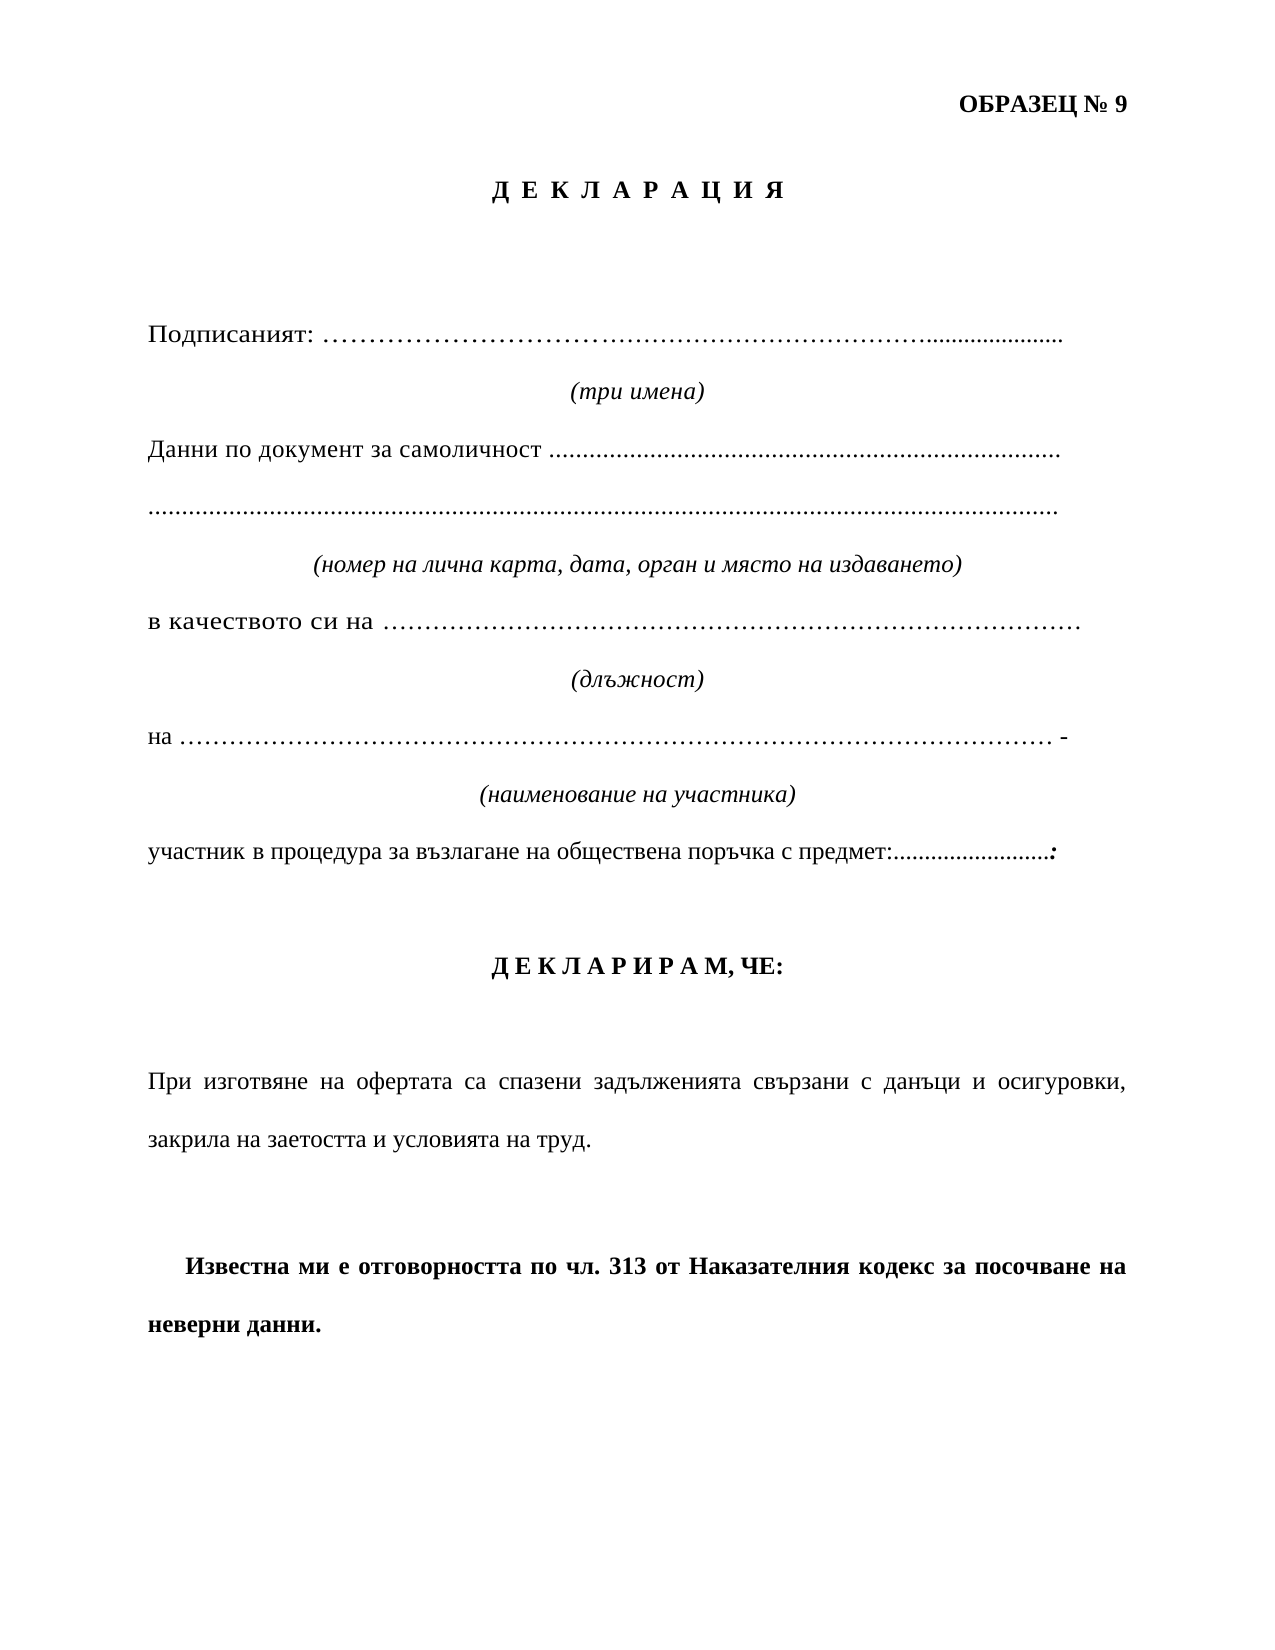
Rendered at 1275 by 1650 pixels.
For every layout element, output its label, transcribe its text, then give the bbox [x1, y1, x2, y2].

text в качеството си на ………………………………………………………………………… [148, 606, 1127, 635]
text Д Е К Л А Р И Р А М, ЧЕ: [148, 951, 1127, 980]
text Д Е К Л А Р А Ц И Я [148, 175, 1127, 204]
text (длъжност) [148, 664, 1127, 692]
text Данни по документ за самоличност ............................................................................ [148, 434, 1127, 462]
text Подписаният: ……………………………………………………………...................... [148, 319, 1127, 347]
text (наименование на участника) [148, 779, 1127, 807]
text ....................................................................................................................................... [148, 491, 1127, 520]
text (три имена) [148, 376, 1127, 405]
text ОБРАЗЕЦ № 9 [148, 89, 1127, 117]
text (номер на лична карта, дата, орган и място на издаването) [148, 549, 1127, 577]
text Известна ми е отговорността по чл. 313 от Наказателния кодекс за посочване на неверни данни. [148, 1251, 1127, 1337]
text участник в процедура за възлагане на обществена поръчка с предмет:.........................: [148, 836, 1127, 865]
text При изготвяне на офертата са спазени задълженията свързани с данъци и осигуровки, закрила на заетостта и условията на труд. [148, 1066, 1127, 1152]
text на …………………………………………………………………………………………… - [148, 721, 1127, 750]
